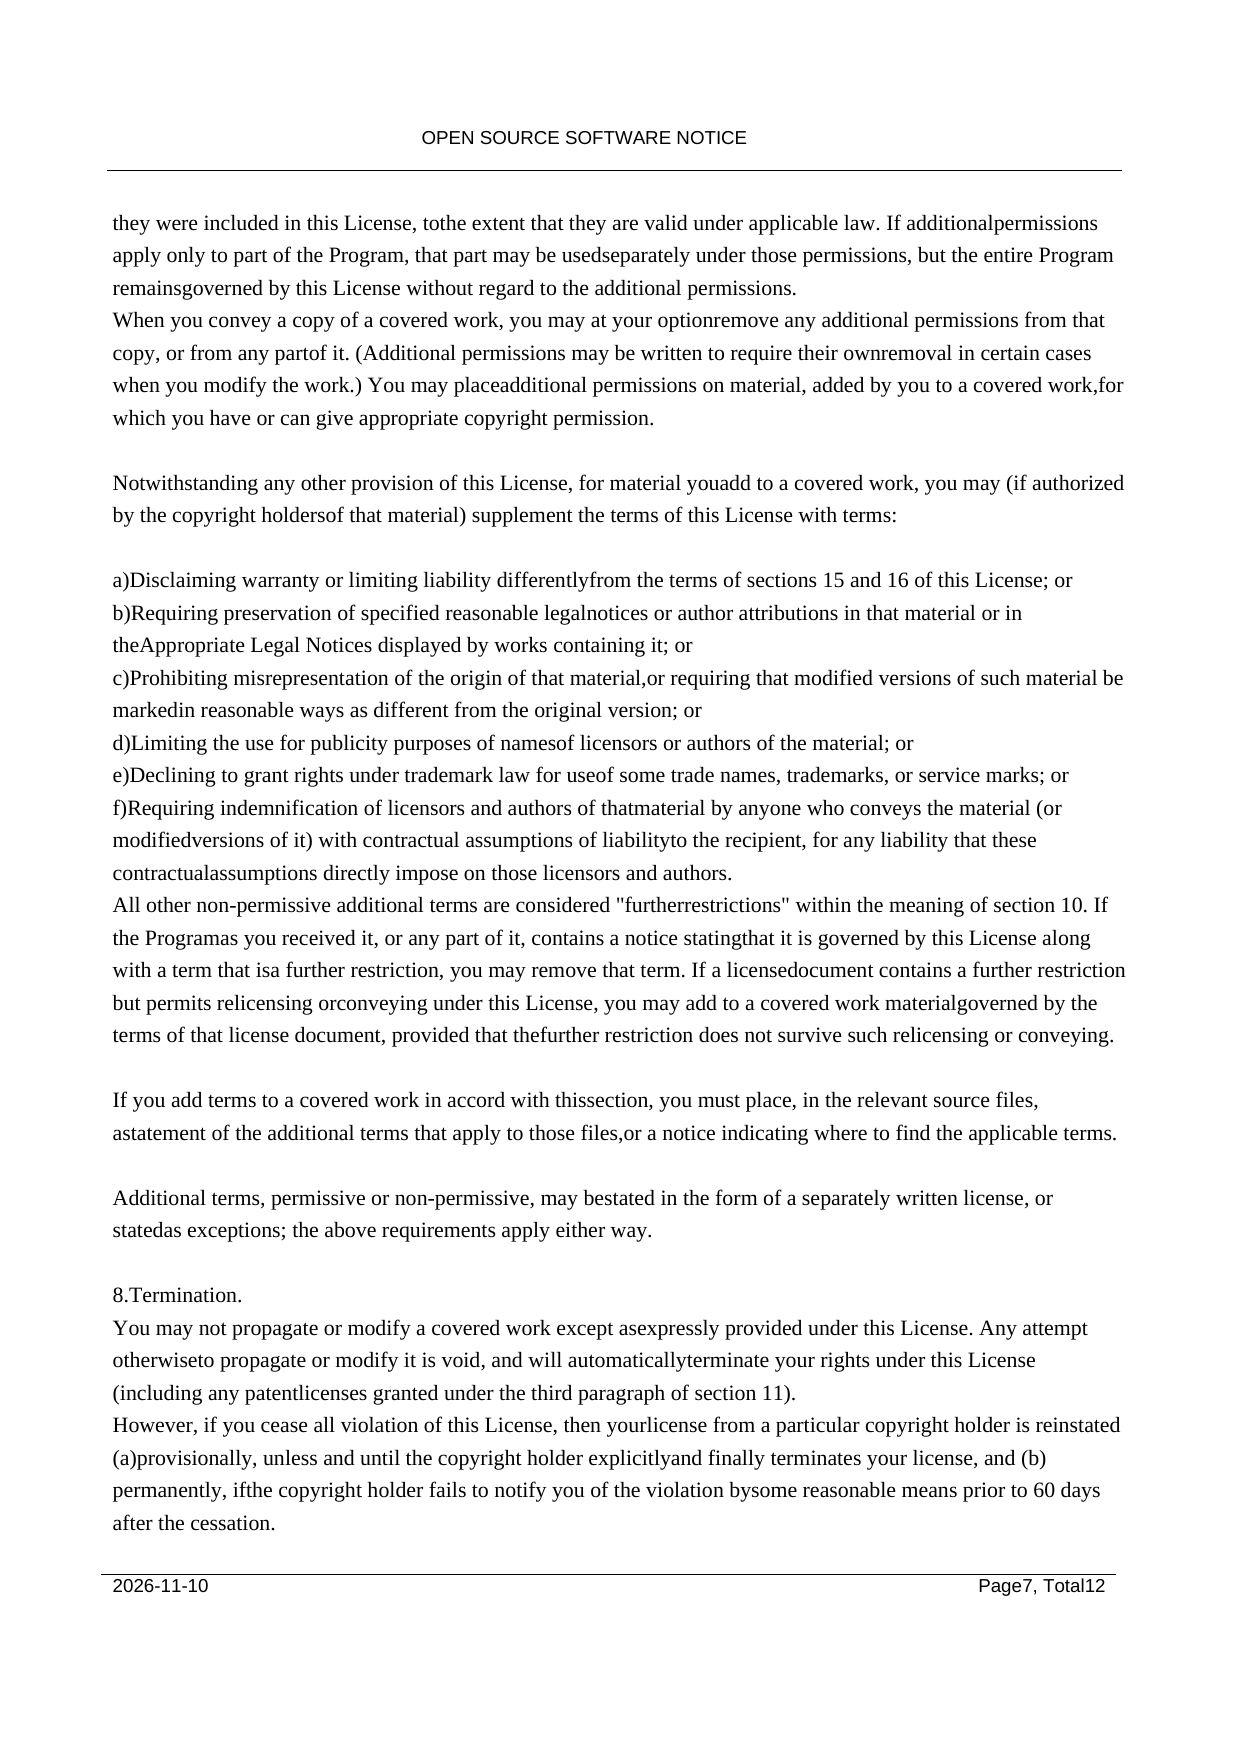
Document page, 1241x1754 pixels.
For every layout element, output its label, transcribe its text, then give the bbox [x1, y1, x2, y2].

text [112, 206, 1128, 304]
text e)Declining to grant rights under trademark law for useof some trade names, trademarks, or service marks; or [112, 759, 1128, 791]
text If you add terms to a covered work in accord with thissection, you must place, in the relevant source files, astatement of the additional terms that apply to those files,or a notice indicating where to find the applicable terms. [112, 1084, 1128, 1149]
text All other non-permissive additional terms are considered "furtherrestrictions" within the meaning of section 10. If the Programas you received it, or any part of it, contains a notice statingthat it is governed by this License along with a term that isa further restriction, you may remove that term. If a licensedocument contains a further restriction but permits relicensing orconveying under this License, you may add to a covered work materialgoverned by the terms of that license document, provided that thefurther restriction does not survive such relicensing or conveying. [112, 889, 1128, 1051]
text c)Prohibiting misrepresentation of the origin of that material,or requiring that modified versions of such material be markedin reasonable ways as different from the original version; or [112, 661, 1128, 726]
text f)Requiring indemnification of licensors and authors of thatmaterial by anyone who conveys the material (or modifiedversions of it) with contractual assumptions of liabilityto the recipient, for any liability that these contractualassumptions directly impose on those licensors and authors. [112, 791, 1128, 889]
text Additional terms, permissive or non-permissive, may bestated in the form of a separately written license, or statedas exceptions; the above requirements apply either way. [112, 1181, 1128, 1246]
text b)Requiring preservation of specified reasonable legalnotices or author attributions in that material or in theAppropriate Legal Notices displayed by works containing it; or [112, 596, 1128, 661]
text However, if you cease all violation of this License, then yourlicense from a particular copyright holder is reinstated (a)provisionally, unless and until the copyright holder explicitlyand finally terminates your license, and (b) permanently, ifthe copyright holder fails to notify you of the violation bysome reasonable means prior to 60 days after the cessation. [112, 1409, 1128, 1539]
text You may not propagate or modify a covered work except asexpressly provided under this License. Any attempt otherwiseto propagate or modify it is void, and will automaticallyterminate your rights under this License (including any patentlicenses granted under the third paragraph of section 11). [112, 1311, 1128, 1409]
text 8.Termination. [112, 1279, 1128, 1311]
text d)Limiting the use for publicity purposes of namesof licensors or authors of the material; or [112, 726, 1128, 759]
text a)Disclaiming warranty or limiting liability differentlyfrom the terms of sections 15 and 16 of this License; or [112, 564, 1128, 596]
text Notwithstanding any other provision of this License, for material youadd to a covered work, you may (if authorized by the copyright holdersof that material) supplement the terms of this License with terms: [112, 466, 1128, 531]
text When you convey a copy of a covered work, you may at your optionremove any additional permissions from that copy, or from any partof it. (Additional permissions may be written to require their ownremoval in certain cases when you modify the work.) You may placeadditional permissions on material, added by you to a covered work,for which you have or can give appropriate copyright permission. [112, 304, 1128, 434]
